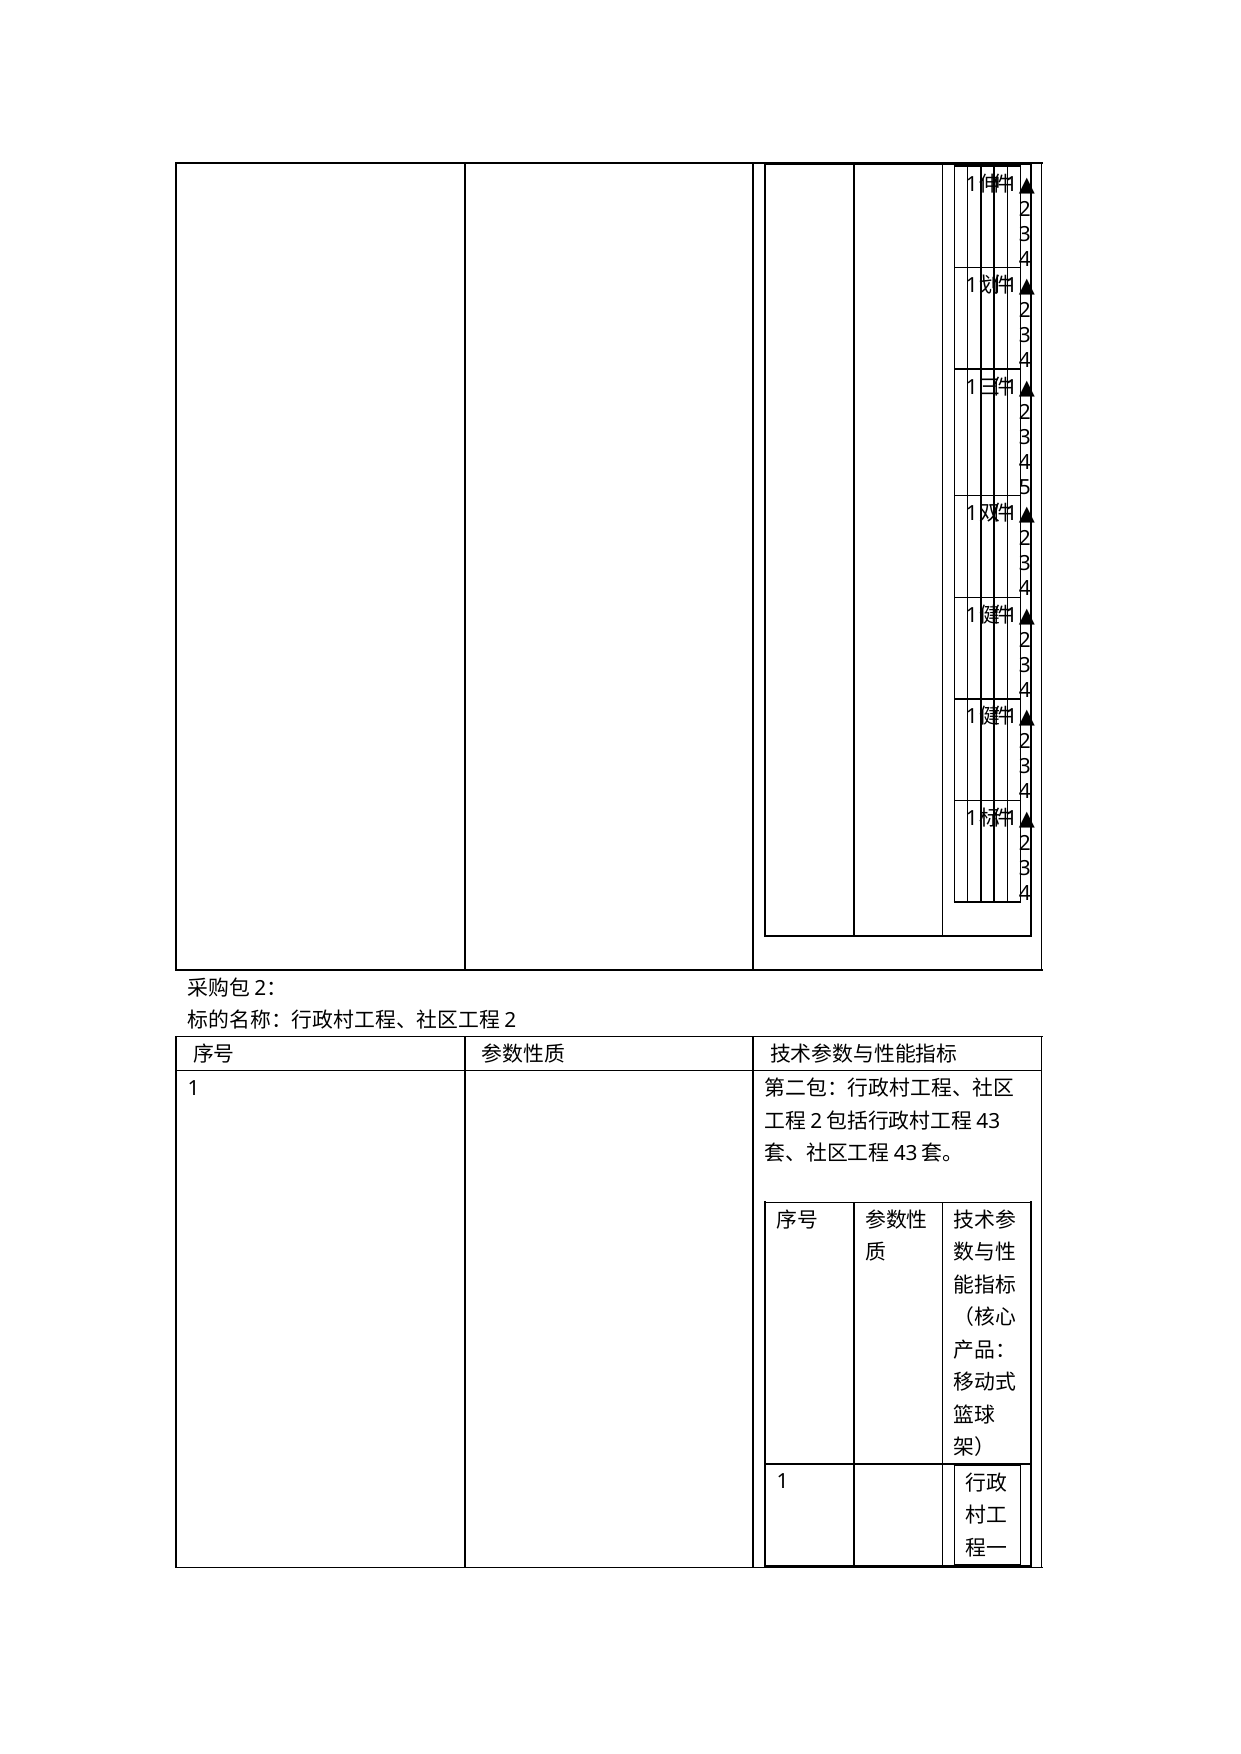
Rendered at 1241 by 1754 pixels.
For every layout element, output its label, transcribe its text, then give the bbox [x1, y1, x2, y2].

table_header 参数性质 [466, 1037, 752, 1070]
table_cell 第二包：行政村工程、社区工程2包括行政村工程43套、社区工程43套。 [754, 1071, 1041, 1567]
text 采购包2： [187, 971, 1053, 1003]
table_cell [466, 164, 752, 969]
table_header 序号 [177, 1037, 464, 1070]
text 标的名称：行政村工程、社区工程2 [187, 1003, 1053, 1036]
table_cell [466, 1071, 752, 1567]
table_header 技术参数与性能指标 [754, 1037, 1041, 1070]
table_cell 1 [177, 164, 464, 969]
table_cell 1 [177, 1071, 464, 1567]
table_cell 第一包：行政村工程、社区工程1包括行政村工程115套、社区工程114套。 [754, 164, 1041, 969]
